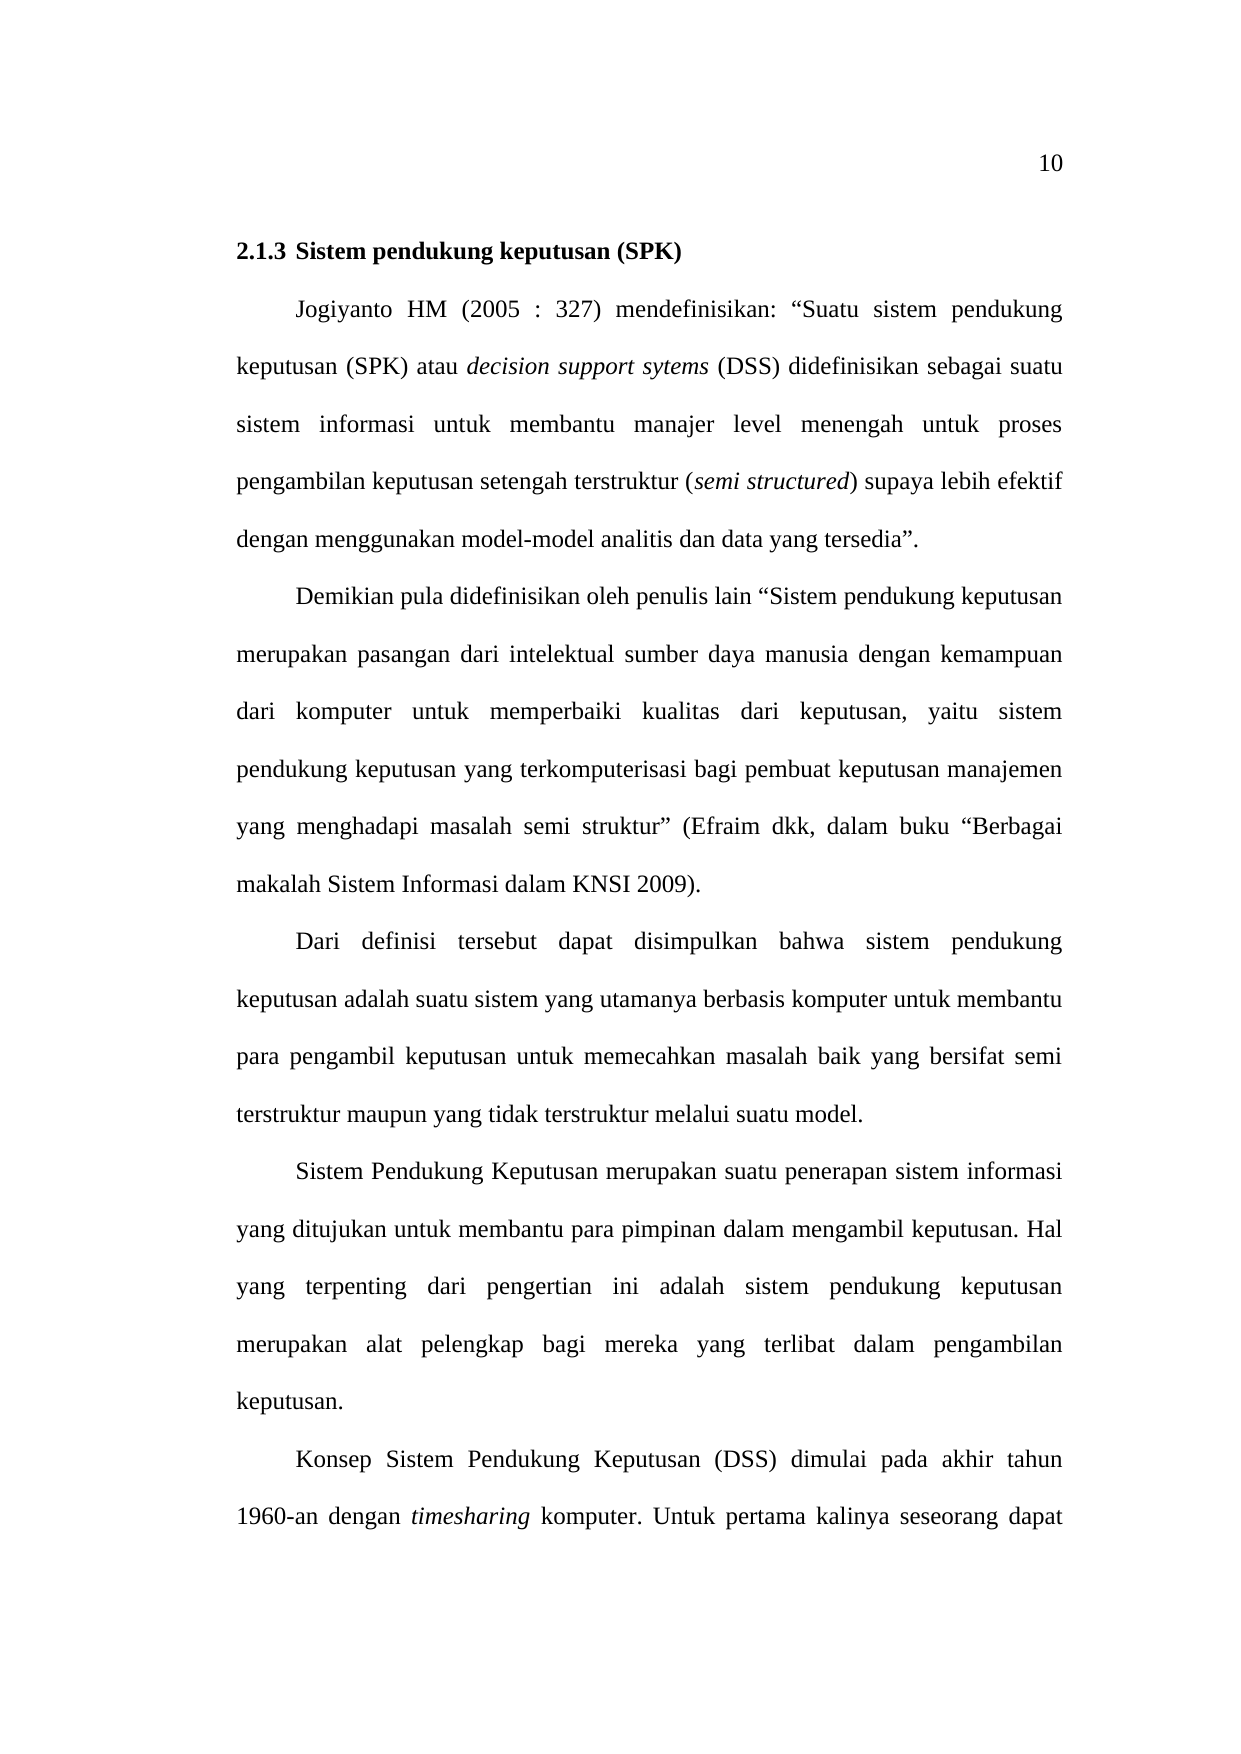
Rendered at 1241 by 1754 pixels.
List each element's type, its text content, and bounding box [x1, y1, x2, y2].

list Sistem pendukung keputusan (SPK) [236, 236, 1063, 265]
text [236, 1444, 1063, 1530]
text Dari definisi tersebut dapat disimpulkan bahwa sistem pendukung keputusan adalah suatu sistem yang utamanya berbasis komputer untuk membantu para pengambil keputusan untuk memecahkan masalah baik yang bersifat semi terstruktur maupun yang tidak terstruktur melalui suatu model. [236, 926, 1063, 1128]
text Jogiyanto HM (2005 : 327) mendefinisikan: “Suatu sistem pendukung keputusan (SPK) atau decision support sytems (DSS) didefinisikan sebagai suatu sistem informasi untuk membantu manajer level menengah untuk proses pengambilan keputusan setengah terstruktur (semi structured) supaya lebih efektif dengan menggunakan model-model analitis dan data yang tersedia”. [236, 294, 1063, 553]
text Sistem Pendukung Keputusan merupakan suatu penerapan sistem informasi yang ditujukan untuk membantu para pimpinan dalam mengambil keputusan. Hal yang terpenting dari pengertian ini adalah sistem pendukung keputusan merupakan alat pelengkap bagi mereka yang terlibat dalam pengambilan keputusan. [236, 1156, 1063, 1415]
text Demikian pula didefinisikan oleh penulis lain “Sistem pendukung keputusan merupakan pasangan dari intelektual sumber daya manusia dengan kemampuan dari komputer untuk memperbaiki kualitas dari keputusan, yaitu sistem pendukung keputusan yang terkomputerisasi bagi pembuat keputusan manajemen yang menghadapi masalah semi struktur” (Efraim dkk, dalam buku “Berbagai makalah Sistem Informasi dalam KNSI 2009). [236, 581, 1063, 898]
